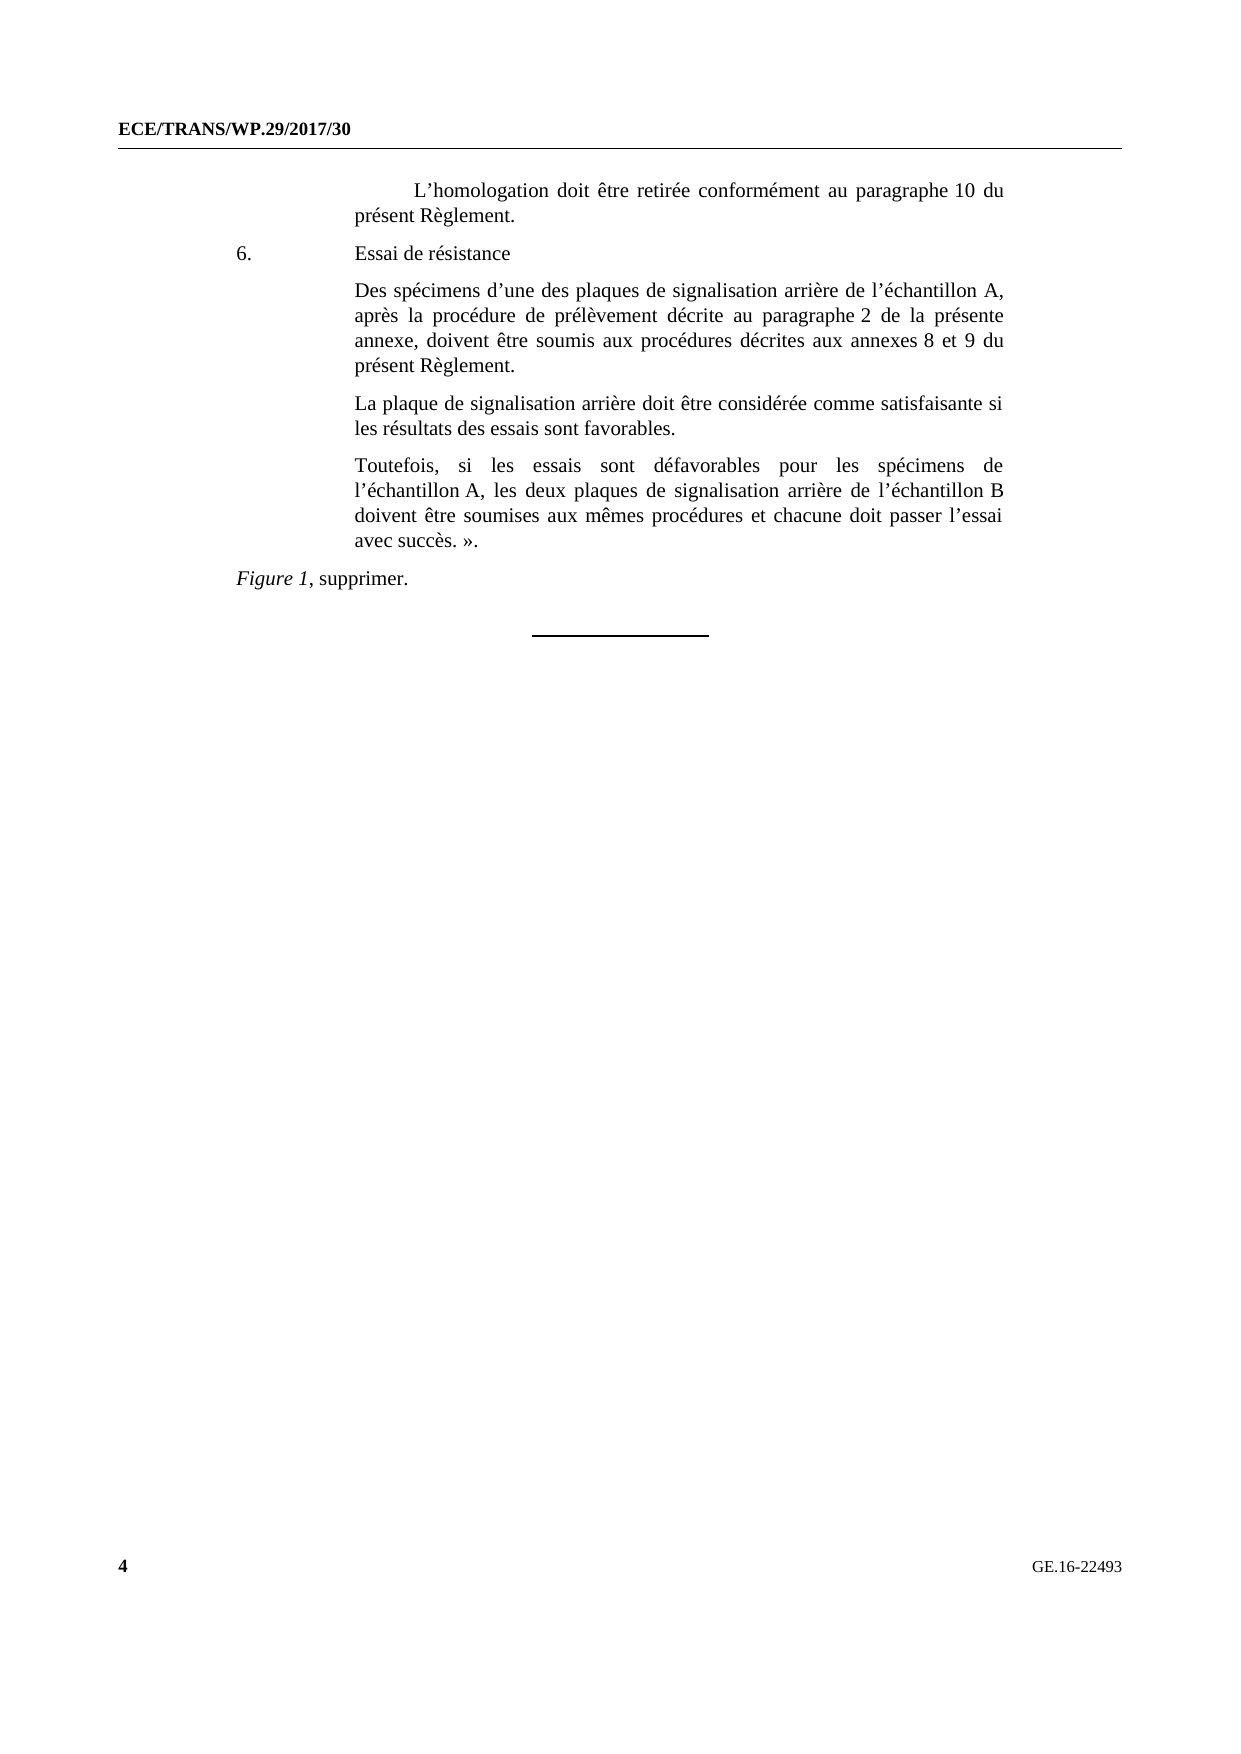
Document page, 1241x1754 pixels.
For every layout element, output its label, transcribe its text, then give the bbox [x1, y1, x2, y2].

text La plaque de signalisation arrière doit être considérée comme satisfaisante si les résultats des essais sont favorables. [354, 390, 1004, 440]
text 6. Essai de résistance [236, 240, 1004, 265]
text Des spécimens d’une des plaques de signalisation arrière de l’échantillon A, après la procédure de prélèvement décrite au paragraphe 2 de la présente annexe, doivent être soumis aux procédures décrites aux annexes 8 et 9 du présent Règlement. [354, 277, 1004, 377]
text Figure 1, supprimer. [236, 565, 1004, 590]
text L’homologation doit être retirée conformément au paragraphe 10 du présent Règlement. [354, 177, 1004, 227]
text Toutefois, si les essais sont défavorables pour les spécimens de l’échantillon A, les deux plaques de signalisation arrière de l’échantillon B doivent être soumises aux mêmes procédures et chacune doit passer l’essai avec succès. ». [354, 452, 1004, 552]
